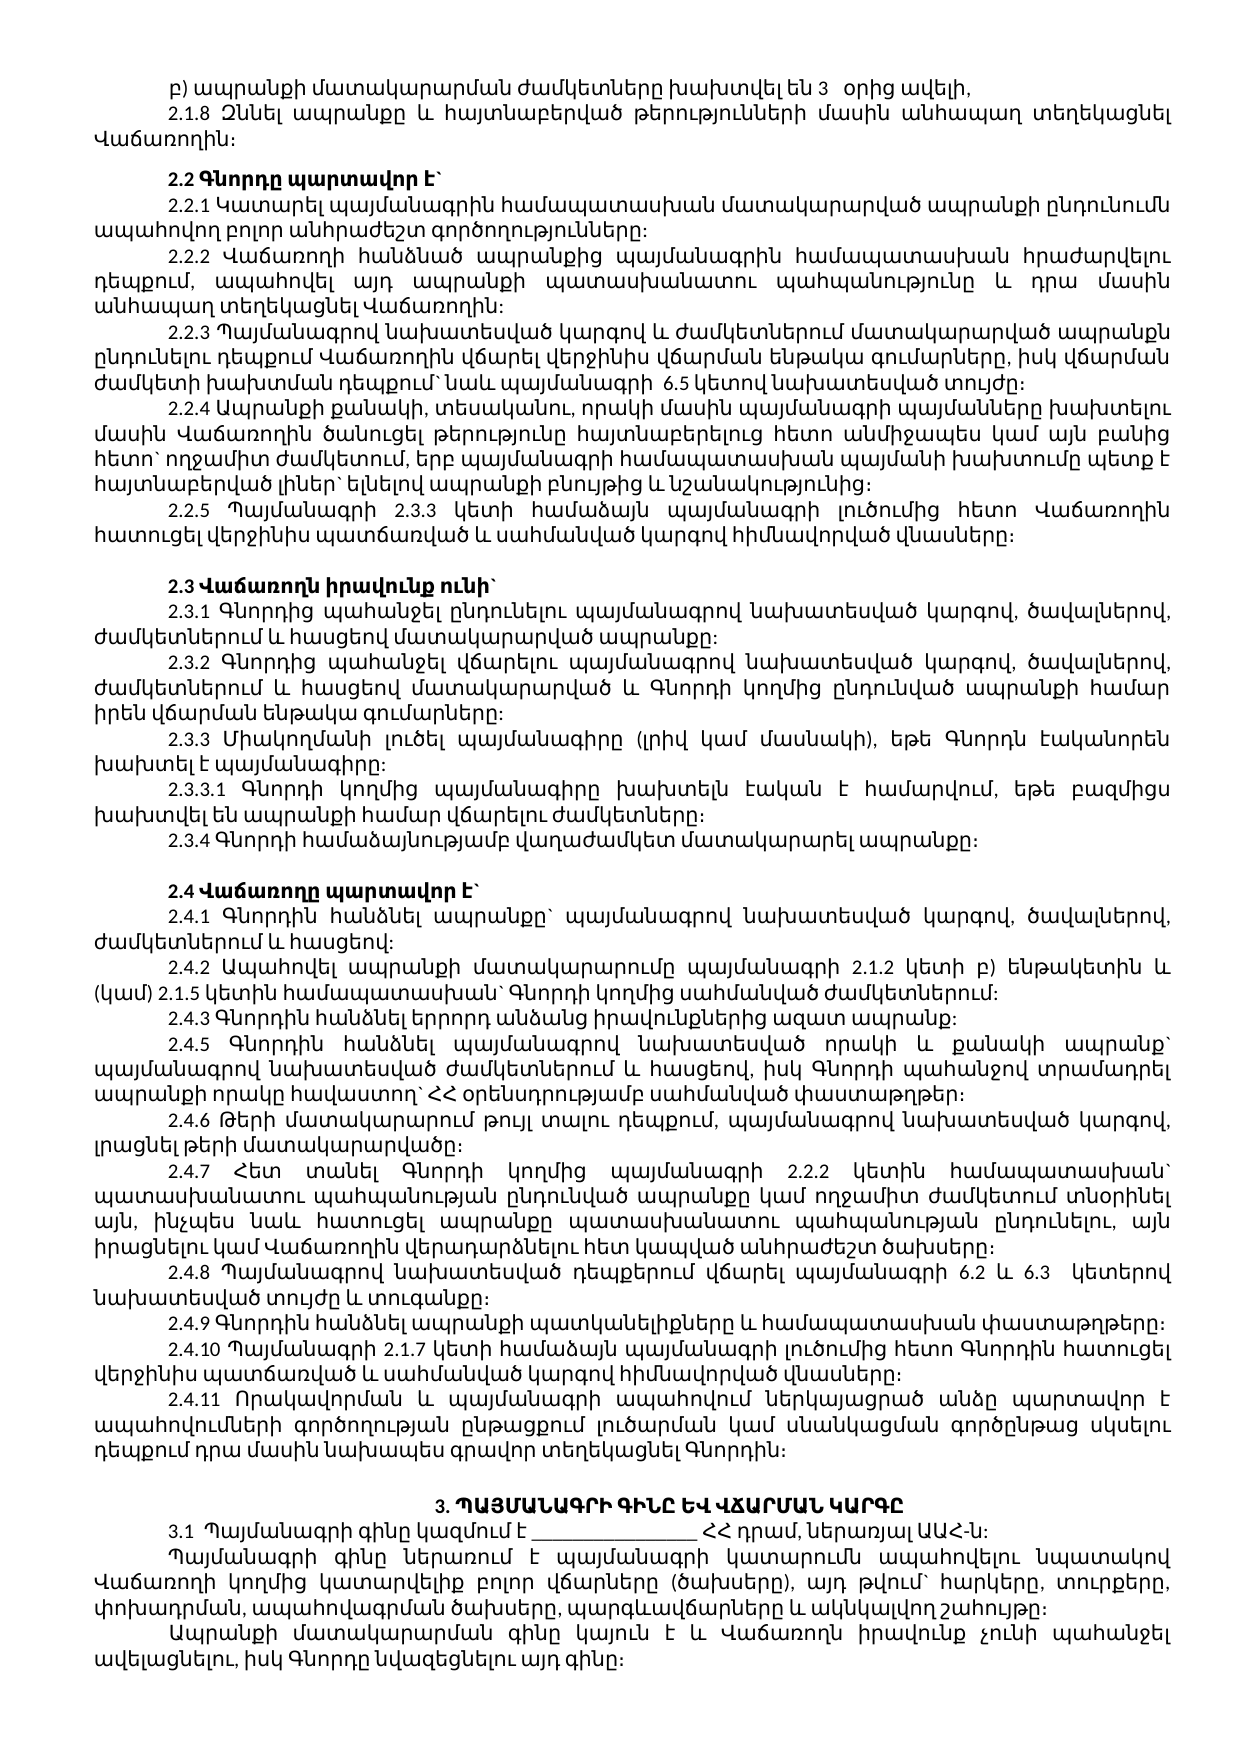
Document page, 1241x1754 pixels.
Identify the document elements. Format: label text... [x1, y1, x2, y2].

text 2.2.2 Վաճառողի հանձնած ապրանքից պայմանագրին համապատասխան հրաժարվելու դեպքում, ապահովել այդ ապրանքի պատասխանատու պահպանությունը և դրա մասին անհապաղ տեղեկացնել Վաճառողին: [94, 243, 1171, 319]
text 2.4.11 Որակավորման և պայմանագրի ապահովում ներկայացրած անձը պարտավոր է ապահովումների գործողության ընթացքում լուծարման կամ սնանկացման գործընթաց սկսելու դեպքում դրա մասին նախապես գրավոր տեղեկացնել Գնորդին։ [94, 1387, 1171, 1463]
text Պայմանագրի գինը ներառում է պայմանագրի կատարումն ապահովելու նպատակով Վաճառողի կողմից կատարվելիք բոլոր վճարները (ծախսերը), այդ թվում` հարկերը, տուրքերը, փոխադրման, ապահովագրման ծախսերը, պարգևավճարները և ակնկալվող շահույթը։ [94, 1544, 1171, 1620]
text 2.4.10 Պայմանագրի 2.1.7 կետի համաձայն պայմանագրի լուծումից հետո Գնորդին հատուցել վերջինիս պատճառված և սահմանված կարգով հիմնավորված վնասները։ [94, 1336, 1171, 1387]
text 2.2.5 Պայմանագրի 2.3.3 կետի համաձայն պայմանագրի լուծումից հետո Վաճառողին հատուցել վերջինիս պատճառված և սահմանված կարգով հիմնավորված վնասները։ [94, 497, 1171, 548]
text 2.3.3.1 Գնորդի կողմից պայմանագիրը խախտելն էական է համարվում, եթե բազմիցս խախտվել են ապրանքի համար վճարելու ժամկետները։ [94, 777, 1171, 827]
text 3.1 Պայմանագրի գինը կազմում է ________________ ՀՀ դրամ, ներառյալ ԱԱՀ-ն: [94, 1519, 1171, 1544]
text 2.2.3 Պայմանագրով նախատեսված կարգով և ժամկետներում մատակարարված ապրանքն ընդունելու դեպքում Վաճառողին վճարել վերջինիս վճարման ենթակա գումարները, իսկ վճարման ժամկետի խախտման դեպքում` նաև պայմանագրի 6.5 կետով նախատեսված տույժը։ [94, 319, 1171, 395]
text 2.4.9 Գնորդին հանձնել ապրանքի պատկանելիքները և համապատասխան փաստաթղթերը։ [94, 1310, 1171, 1336]
text 2.2.1 Կատարել պայմանագրին համապատասխան մատակարարված ապրանքի ընդունումն ապահովող բոլոր անհրաժեշտ գործողությունները: [94, 192, 1171, 243]
text բ) ապրանքի մատակարարման ժամկետները խախտվել են 3 օրից ավելի, [94, 75, 1171, 100]
text 2.3.2 Գնորդից պահանջել վճարելու պայմանագրով նախատեսված կարգով, ծավալներով, ժամկետներում և հասցեով մատակարարված և Գնորդի կողմից ընդունված ապրանքի համար իրեն վճարման ենթակա գումարները: [94, 649, 1171, 726]
text 2.4.2 Ապահովել ապրանքի մատակարարումը պայմանագրի 2.1.2 կետի բ) ենթակետին և (կամ) 2.1.5 կետին համապատասխան` Գնորդի կողմից սահմանված ժամկետներում: [94, 954, 1171, 1005]
text 2.4 Վաճառողը պարտավոր է` [94, 878, 1171, 904]
text 2.3.3 Միակողմանի լուծել պայմանագիրը (լրիվ կամ մասնակի), եթե Գնորդն էականորեն խախտել է պայմանագիրը: [94, 726, 1171, 777]
text 2.2.4 Ապրանքի քանակի, տեսականու, որակի մասին պայմանագրի պայմանները խախտելու մասին Վաճառողին ծանուցել թերությունը հայտնաբերելուց հետո անմիջապես կամ այն բանից հետո` ողջամիտ ժամկետում, երբ պայմանագրի համապատասխան պայմանի խախտումը պետք է հայտնաբերված լիներ` ելնելով ապրանքի բնույթից և նշանակությունից։ [94, 395, 1171, 497]
text 2.4.8 Պայմանագրով նախատեսված դեպքերում վճարել պայմանագրի 6.2 և 6.3 կետերով նախատեսված տույժը և տուգանքը։ [94, 1259, 1171, 1310]
text 2.1.8 Զննել ապրանքը և հայտնաբերված թերությունների մասին անհապաղ տեղեկացնել Վաճառողին։ [94, 100, 1171, 151]
text 2.3.4 Գնորդի համաձայնությամբ վաղաժամկետ մատակարարել ապրանքը։ [94, 827, 1171, 853]
text Ապրանքի մատակարարման գինը կայուն է և Վաճառողն իրավունք չունի պահանջել ավելացնելու, իսկ Գնորդը նվազեցնելու այդ գինը։ [94, 1620, 1171, 1671]
text 2.2 Գնորդը պարտավոր է` [94, 167, 1171, 192]
text 2.4.1 Գնորդին հանձնել ապրանքը` պայմանագրով նախատեսված կարգով, ծավալներով, ժամկետներում և հասցեով: [94, 904, 1171, 954]
text 2.3.1 Գնորդից պահանջել ընդունելու պայմանագրով նախատեսված կարգով, ծավալներով, ժամկետներում և հասցեով մատակարարված ապրանքը: [94, 599, 1171, 649]
text 3. ՊԱՅՄԱՆԱԳՐԻ ԳԻՆԸ ԵՎ ՎՃԱՐՄԱՆ ԿԱՐԳԸ [94, 1493, 1171, 1519]
text 2.4.7 Հետ տանել Գնորդի կողմից պայմանագրի 2.2.2 կետին համապատասխան` պատասխանատու պահպանության ընդունված ապրանքը կամ ողջամիտ ժամկետում տնօրինել այն, ինչպես նաև հատուցել ապրանքը պատասխանատու պահպանության ընդունելու, այն իրացնելու կամ Վաճառողին վերադարձնելու հետ կապված անհրաժեշտ ծախսերը։ [94, 1158, 1171, 1259]
text 2.4.3 Գնորդին հանձնել երրորդ անձանց իրավունքներից ազատ ապրանք: [94, 1005, 1171, 1031]
text 2.3 Վաճառողն իրավունք ունի` [94, 573, 1171, 599]
text 2.4.6 Թերի մատակարարում թույլ տալու դեպքում, պայմանագրով նախատեսված կարգով, լրացնել թերի մատակարարվածը։ [94, 1107, 1171, 1158]
text 2.4.5 Գնորդին հանձնել պայմանագրով նախատեսված որակի և քանակի ապրանք` պայմանագրով նախատեսված ժամկետներում և հասցեով, իսկ Գնորդի պահանջով տրամադրել ապրանքի որակը հավաստող` ՀՀ օրենսդրությամբ սահմանված փաստաթղթեր։ [94, 1031, 1171, 1107]
